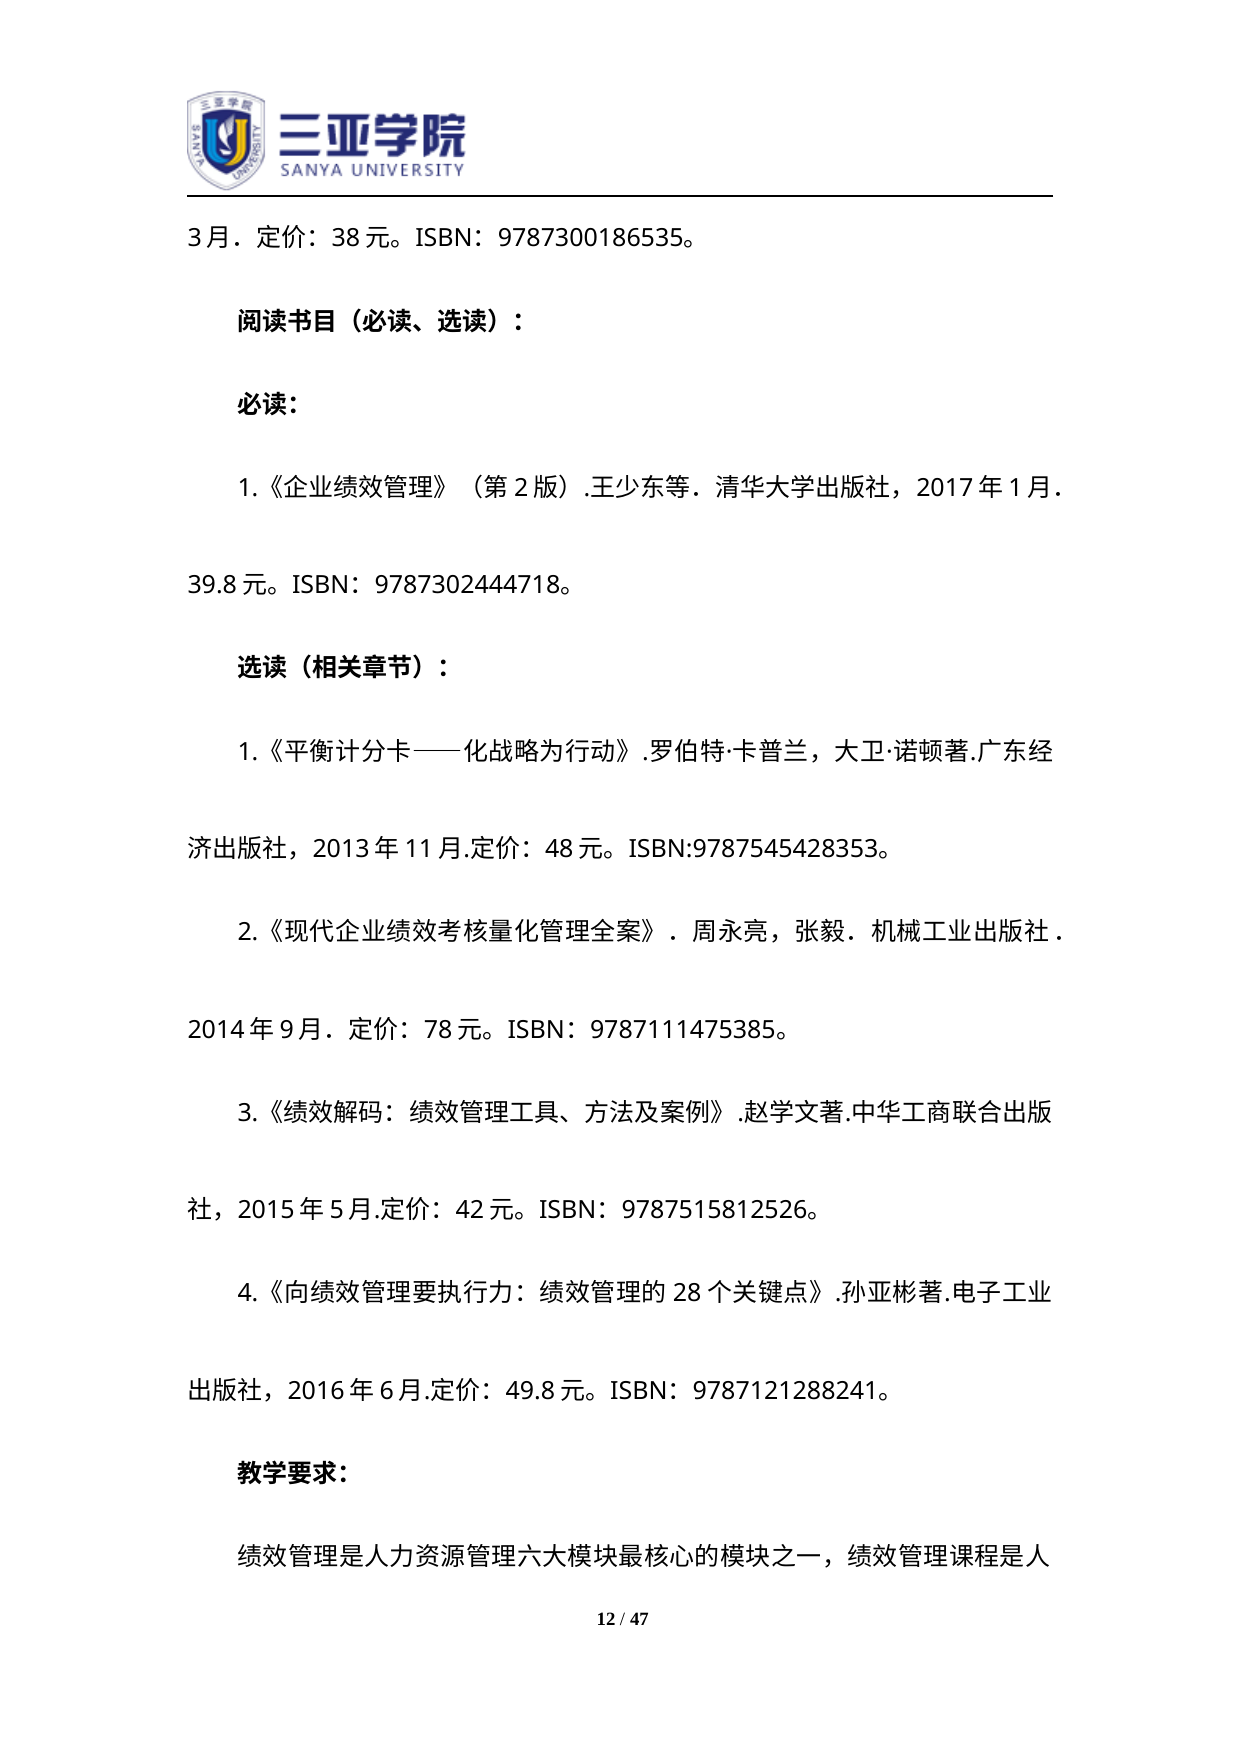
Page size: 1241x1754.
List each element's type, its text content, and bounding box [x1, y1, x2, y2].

text 必读： [187, 370, 1053, 435]
text 4.《向绩效管理要执行力：绩效管理的28个关键点》.孙亚彬著.电子工业出版社，2016年6月.定价：49.8元。ISBN：9787121288241。 [187, 1258, 1053, 1421]
text 《战略性绩效管理》（第四版）．方振邦．中国人民大学出版社．2015年3月．定价：38元。ISBN：9787300186535。 [187, 203, 1053, 268]
picture [187, 88, 485, 194]
text 1.《平衡计分卡——化战略为行动》.罗伯特·卡普兰，大卫·诺顿著.广东经济出版社，2013年11月.定价：48元。ISBN:9787545428353。 [187, 717, 1053, 879]
text 2.《现代企业绩效考核量化管理全案》．周永亮，张毅．机械工业出版社．2014年9月．定价：78元。ISBN：9787111475385。 [187, 897, 1053, 1060]
text 1.《企业绩效管理》（第2版）.王少东等．清华大学出版社，2017年1月．39.8元。ISBN：9787302444718。 [187, 453, 1053, 615]
text 教学要求： [187, 1439, 1053, 1504]
text 3.《绩效解码：绩效管理工具、方法及案例》.赵学文著.中华工商联合出版社，2015年5月.定价：42元。ISBN：9787515812526。 [187, 1078, 1053, 1240]
text 选读（相关章节）： [187, 633, 1053, 698]
text 阅读书目（必读、选读）： [187, 287, 1053, 352]
